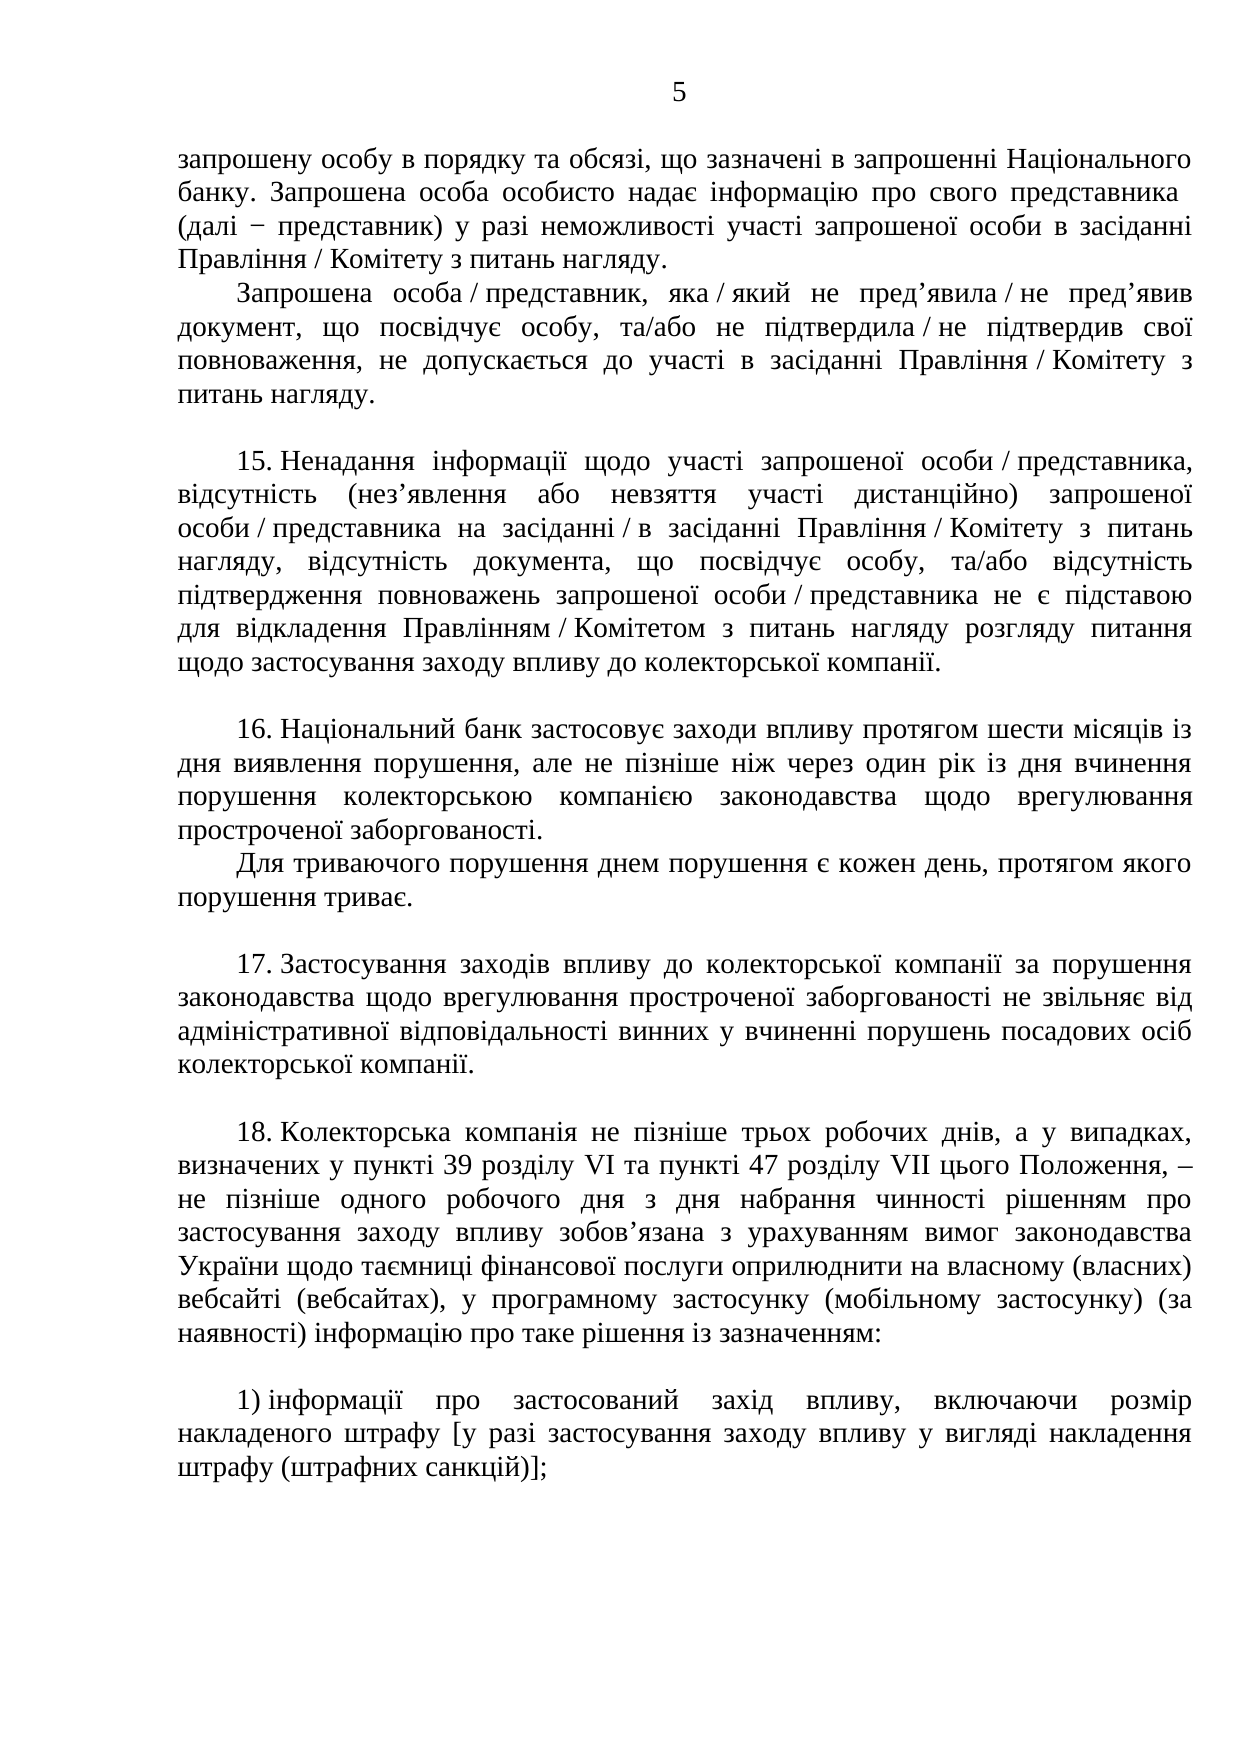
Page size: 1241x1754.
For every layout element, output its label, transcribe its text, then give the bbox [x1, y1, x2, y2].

list Національний банк застосовує заходи впливу протягом шести місяців із дня виявлення порушення, але не пізніше ніж через один рік із дня вчинення порушення колекторською компанією законодавства щодо врегулювання простроченої заборгованості. [177, 711, 1193, 845]
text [177, 141, 1193, 275]
text Для триваючого порушення днем порушення є кожен день, протягом якого порушення триває. [177, 845, 1193, 912]
text Запрошена особа / представник, яка / який не пред’явила / не пред’явив документ, що посвідчує особу, та/або не підтвердила / не підтвердив свої повноваження, не допускається до участі в засіданні Правління / Комітету з питань нагляду. [177, 275, 1193, 409]
list інформації про застосований захід впливу, включаючи розмір накладеного штрафу [у разі застосування заходу впливу у вигляді накладення штрафу (штрафних санкцій)]; [177, 1382, 1193, 1483]
list Колекторська компанія не пізніше трьох робочих днів, а у випадках, визначених у пункті 39 розділу VI та пункті 47 розділу VII цього Положення, – не пізніше одного робочого дня з дня набрання чинності рішенням про застосування заходу впливу зобов’язана з урахуванням вимог законодавства України щодо таємниці фінансової послуги оприлюднити на власному (власних) вебсайті (вебсайтах), у програмному застосунку (мобільному застосунку) (за наявності) інформацію про таке рішення із зазначенням: [177, 1114, 1193, 1348]
list Застосування заходів впливу до колекторської компанії за порушення законодавства щодо врегулювання простроченої заборгованості не звільняє від адміністративної відповідальності винних у вчиненні порушень посадових осіб колекторської компанії. [177, 946, 1193, 1080]
list Ненадання інформації щодо участі запрошеної особи / представника, відсутність (нез’явлення або невзяття участі дистанційно) запрошеної особи / представника на засіданні / в засіданні Правління / Комітету з питань нагляду, відсутність документа, що посвідчує особу, та/або відсутність підтвердження повноважень запрошеної особи / представника не є підставою для відкладення Правлінням / Комітетом з питань нагляду розгляду питання щодо застосування заходу впливу до колекторської компанії. [177, 443, 1193, 678]
